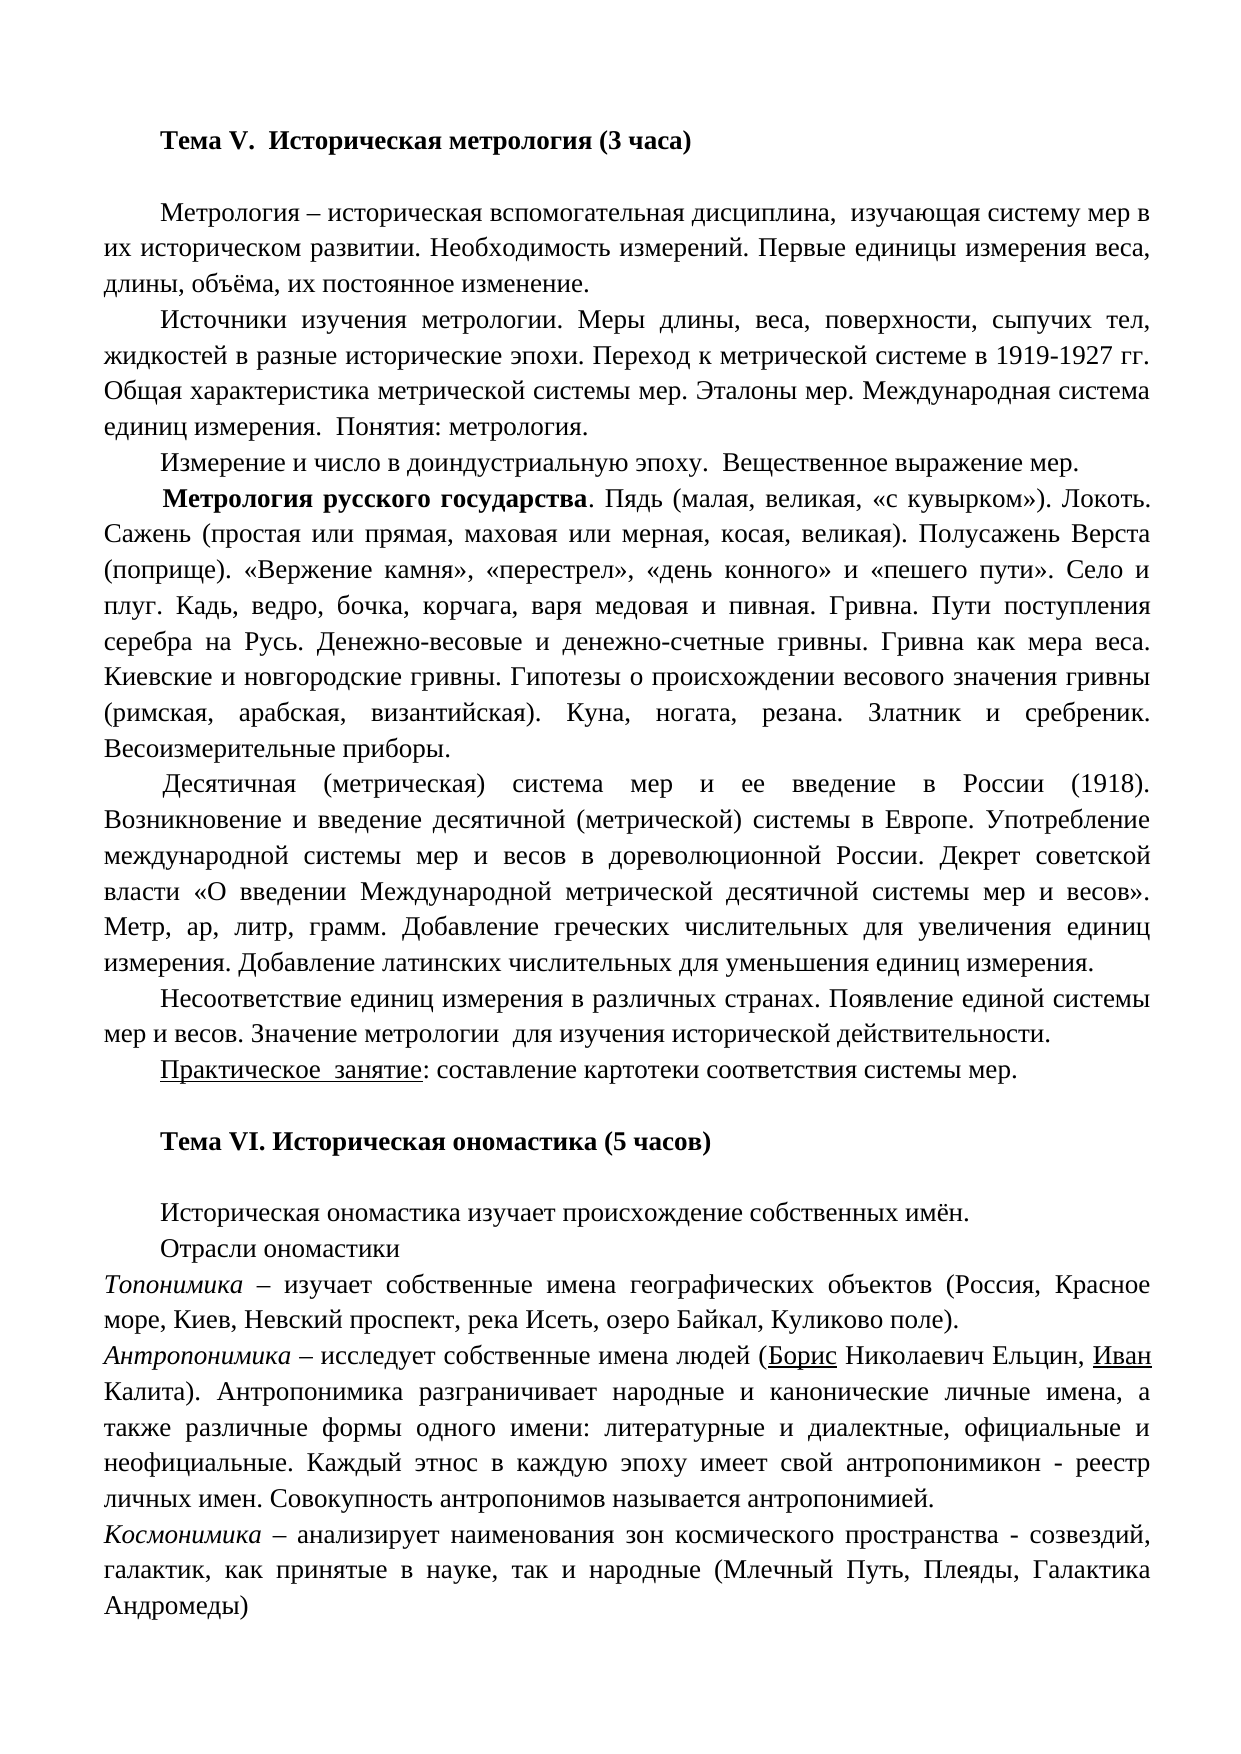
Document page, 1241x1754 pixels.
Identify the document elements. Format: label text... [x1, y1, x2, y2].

text Метрология русского государства. Пядь (малая, великая, «с кувырком»). Локоть. Сажень (простая или прямая, маховая или мерная, косая, великая). Полусажень Верста (поприще). «Вержение камня», «перестрел», «день конного» и «пешего пути». Село и плуг. Кадь, ведро, бочка, корчага, варя медовая и пивная. Гривна. Пути поступления серебра на Русь. Денежно-весовые и денежно-счетные гривны. Гривна как мера веса. Киевские и новгородские гривны. Гипотезы о происхождении весового значения гривны (римская, арабская, византийская). Куна, ногата, резана. Златник и сребреник. Весоизмерительные приборы. [103, 482, 1152, 763]
text Тема V. Историческая метрология (3 часа) [103, 124, 1152, 156]
text Практическое занятие: составление картотеки соответствия системы мер. [103, 1053, 1152, 1084]
text Топонимика – изучает собственные имена географических объектов (Россия, Красное море, Киев, Невский проспект, река Исеть, озеро Байкал, Куликово поле). [103, 1268, 1152, 1334]
text Метрология – историческая вспомогательная дисциплина, изучающая систему мер в их историческом развитии. Необходимость измерений. Первые единицы измерения веса, длины, объёма, их постоянное изменение. [103, 196, 1152, 298]
text Десятичная (метрическая) система мер и ее введение в России (1918). Возникновение и введение десятичной (метрической) системы в Европе. Употребление международной системы мер и весов в дореволюционной России. Декрет советской власти «О введении Международной метрической десятичной системы мер и весов». Метр, ар, литр, грамм. Добавление греческих числительных для увеличения единиц измерения. Добавление латинских числительных для уменьшения единиц измерения. [103, 767, 1152, 977]
text Космонимика – анализирует наименования зон космического пространства - созвездий, галактик, как принятые в науке, так и народные (Млечный Путь, Плеяды, Галактика Андромеды) [103, 1518, 1152, 1620]
text Источники изучения метрологии. Меры длины, веса, поверхности, сыпучих тел, жидкостей в разные исторические эпохи. Переход к метрической системе в 1919-1927 гг. Общая характеристика метрической системы мер. Эталоны мер. Международная система единиц измерения. Понятия: метрология. [103, 303, 1152, 441]
text Антропонимика – исследует собственные имена людей (Борис Николаевич Ельцин, Иван Калита). Антропонимика разграничивает народные и канонические личные имена, а также различные формы одного имени: литературные и диалектные, официальные и неофициальные. Каждый этнос в каждую эпоху имеет свой антропонимикон - реестр личных имен. Совокупность антропонимов называется антропонимией. [103, 1339, 1152, 1513]
text Отрасли ономастики [103, 1232, 1152, 1263]
text Несоответствие единиц измерения в различных странах. Появление единой системы мер и весов. Значение метрологии для изучения исторической действительности. [103, 982, 1152, 1049]
text Измерение и число в доиндустриальную эпоху. Вещественное выражение мер. [103, 446, 1152, 477]
text Историческая ономастика изучает происхождение собственных имён. [103, 1196, 1152, 1227]
text Тема VI. Историческая ономастика (5 часов) [103, 1125, 1152, 1156]
